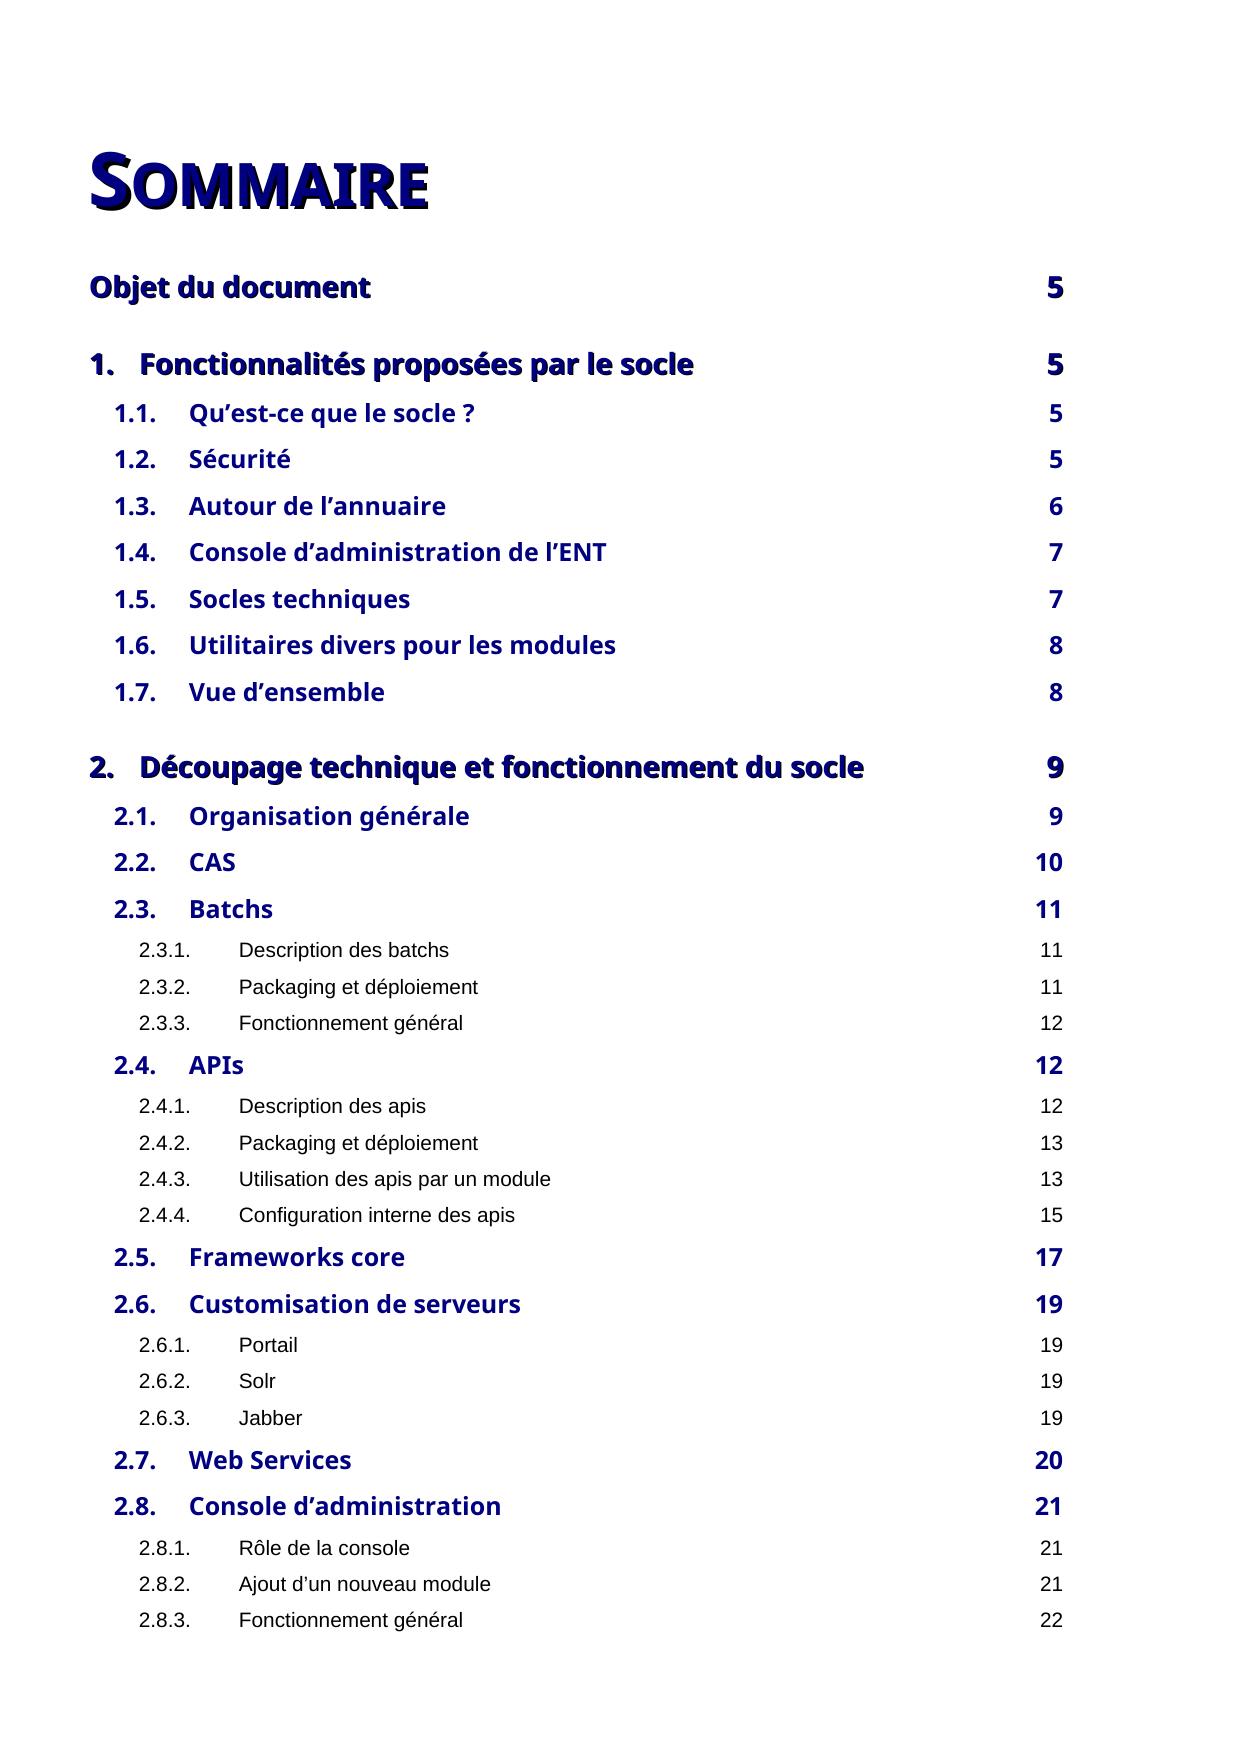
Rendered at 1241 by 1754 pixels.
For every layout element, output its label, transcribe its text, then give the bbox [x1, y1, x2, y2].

text 2.3.2. Packaging et déploiement 11 [139, 974, 1063, 998]
text 2.4.3. Utilisation des apis par un module 13 [139, 1167, 1063, 1191]
text 1.2. Sécurité 5 [113, 442, 1063, 476]
text 2.4. APIs 12 [113, 1047, 1063, 1081]
text 2.3. Batchs 11 [113, 891, 1063, 926]
text 2.8.2. Ajout d’un nouveau module 21 [139, 1572, 1063, 1596]
text 2.4.1. Description des apis 12 [139, 1094, 1063, 1118]
text 2.5. Frameworks core 17 [113, 1240, 1063, 1274]
text 2.2. CAS 10 [113, 845, 1063, 879]
text Sommaire [89, 126, 1152, 228]
text 1.1. Qu’est-ce que le socle ? 5 [113, 395, 1063, 429]
text 2.1. Organisation générale 9 [113, 798, 1063, 832]
text 2.6. Customisation de serveurs 19 [113, 1286, 1063, 1320]
text 2.3.1. Description des batchs 11 [139, 938, 1063, 962]
text 2. Découpage technique et fonctionnement du socle 9 [89, 746, 1063, 786]
text 2.8.1. Rôle de la console 21 [139, 1535, 1063, 1559]
text 1.3. Autour de l’annuaire 6 [113, 488, 1063, 522]
text 1.7. Vue d’ensemble 8 [113, 674, 1063, 709]
text 1.4. Console d’administration de l’ENT 7 [113, 535, 1063, 569]
text 1.6. Utilitaires divers pour les modules 8 [113, 628, 1063, 662]
text 2.4.4. Configuration interne des apis 15 [139, 1203, 1063, 1227]
text 2.7. Web Services 20 [113, 1442, 1063, 1476]
text 2.6.3. Jabber 19 [139, 1406, 1063, 1430]
text 1. Fonctionnalités proposées par le socle 5 [89, 343, 1063, 383]
text 1.5. Socles techniques 7 [113, 581, 1063, 616]
text Objet du document 5 [89, 266, 1063, 306]
text 2.4.2. Packaging et déploiement 13 [139, 1130, 1063, 1154]
text 2.3.3. Fonctionnement général 12 [139, 1011, 1063, 1035]
text 2.6.2. Solr 19 [139, 1369, 1063, 1393]
text 2.8.3. Fonctionnement général 22 [139, 1608, 1063, 1632]
text 2.8. Console d’administration 21 [113, 1489, 1063, 1523]
text 2.6.1. Portail 19 [139, 1333, 1063, 1357]
